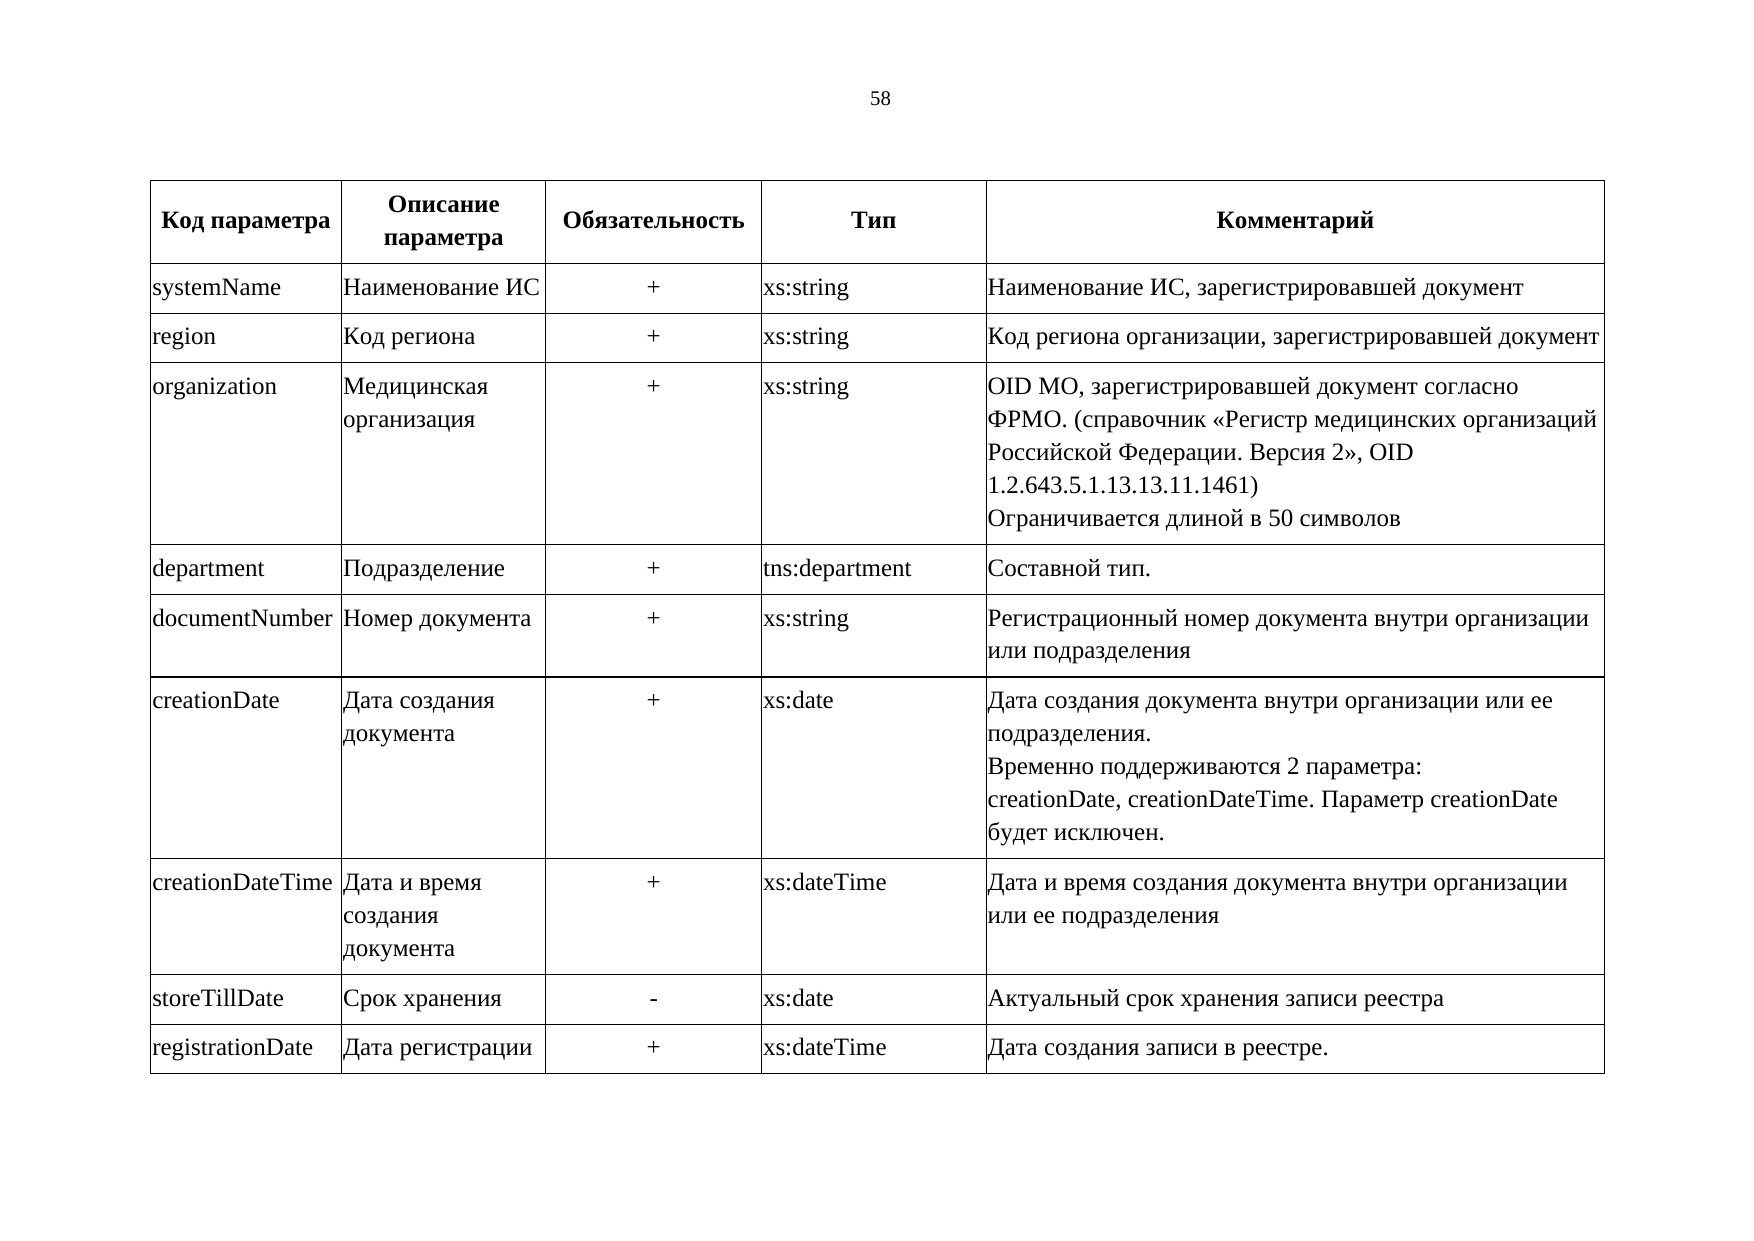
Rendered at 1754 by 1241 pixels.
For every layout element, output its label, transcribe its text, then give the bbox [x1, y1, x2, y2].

table_cell xs:string [762, 363, 986, 544]
table_cell Составной тип. [987, 545, 1604, 594]
table_cell documentNumber [151, 595, 341, 676]
table_cell Актуальный срок хранения записи реестра [987, 975, 1604, 1024]
table_cell + [546, 545, 761, 594]
table_cell organization [151, 363, 341, 544]
table_cell systemName [151, 264, 341, 313]
table_header Тип [762, 181, 986, 263]
table_cell Дата создания документа [342, 678, 545, 858]
table_cell storeTillDate [151, 975, 341, 1024]
table_cell xs:dateTime [762, 859, 986, 974]
table_cell Наименование ИС [342, 264, 545, 313]
table_cell Медицинская организация [342, 363, 545, 544]
table_cell xs:date [762, 678, 986, 858]
table_cell xs:date [762, 975, 986, 1024]
table_cell Код региона организации, зарегистрировавшей документ [987, 314, 1604, 362]
table_header Комментарий [987, 181, 1604, 263]
table_cell xs:dateTime [762, 1025, 986, 1073]
table_cell + [546, 859, 761, 974]
table_cell xs:string [762, 595, 986, 676]
table_cell + [546, 678, 761, 858]
table_cell Дата и время создания документа [342, 859, 545, 974]
table_cell Срок хранения [342, 975, 545, 1024]
table_cell Наименование ИС, зарегистрировавшей документ [987, 264, 1604, 313]
table_cell Дата регистрации [342, 1025, 545, 1073]
table_cell xs:string [762, 264, 986, 313]
table_cell + [546, 1025, 761, 1073]
table_cell tns:department [762, 545, 986, 594]
table_cell OID МО, зарегистрировавшей документ согласно ФРМО. (справочник «Регистр медицинских организаций Российской Федерации. Версия 2», OID 1.2.643.5.1.13.13.11.1461) Ограничивается длиной в 50 символов [987, 363, 1604, 544]
table_cell creationDate [151, 678, 341, 858]
table_header Обязательность [546, 181, 761, 263]
table_cell Подразделение [342, 545, 545, 594]
table_header Описание параметра [342, 181, 545, 263]
table_cell Код региона [342, 314, 545, 362]
table_cell + [546, 314, 761, 362]
table_cell Дата создания документа внутри организации или ее подразделения. Временно поддерживаются 2 параметра: creationDate, creationDateTime. Параметр creationDate будет исключен. [987, 678, 1604, 858]
table_cell Регистрационный номер документа внутри организации или подразделения [987, 595, 1604, 676]
table_header Код параметра [151, 181, 341, 263]
table_cell Дата и время создания документа внутри организации или ее подразделения [987, 859, 1604, 974]
table_cell registrationDate [151, 1025, 341, 1073]
table_cell + [546, 264, 761, 313]
table_cell xs:string [762, 314, 986, 362]
table_cell creationDateTime [151, 859, 341, 974]
table_cell - [546, 975, 761, 1024]
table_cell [987, 1025, 1604, 1073]
table_cell + [546, 363, 761, 544]
table_cell + [546, 595, 761, 676]
table_cell region [151, 314, 341, 362]
table_cell department [151, 545, 341, 594]
table_cell Номер документа [342, 595, 545, 676]
